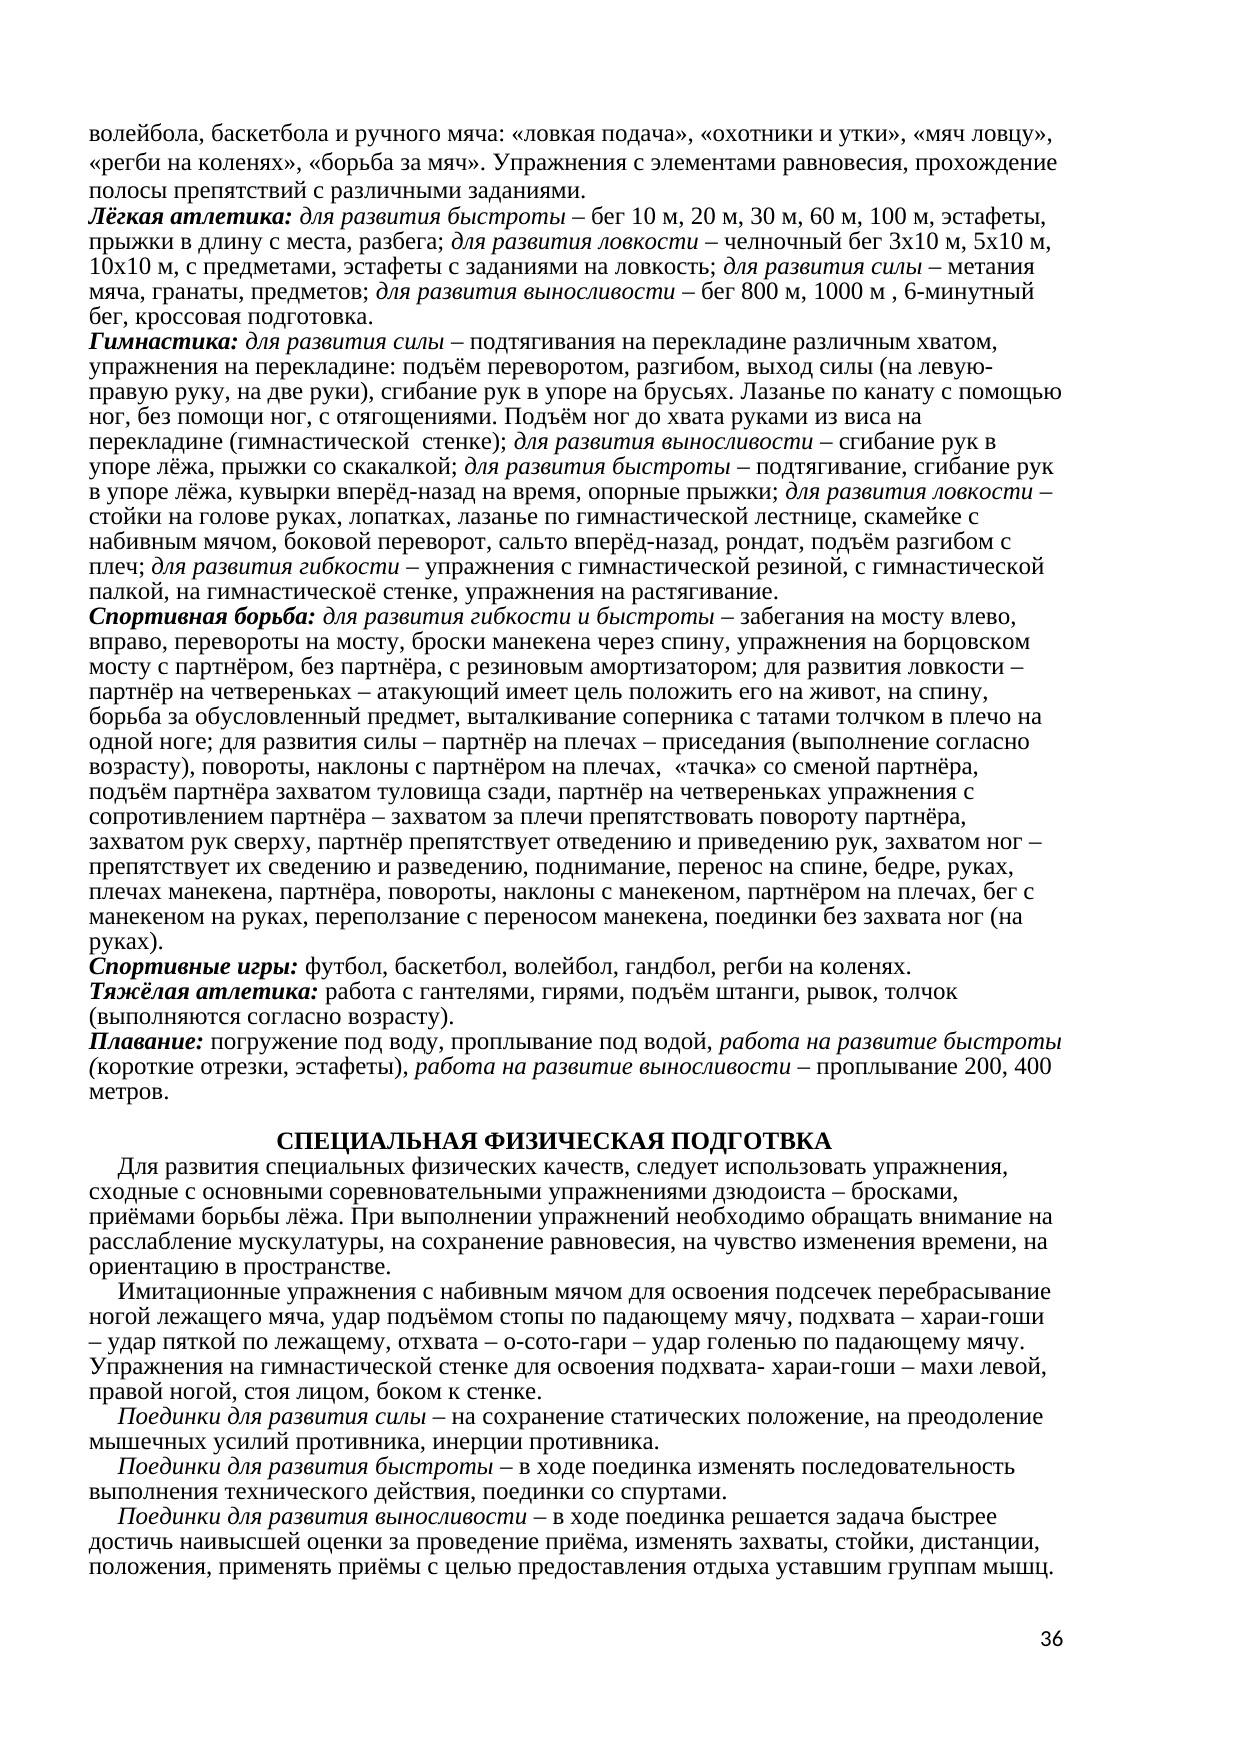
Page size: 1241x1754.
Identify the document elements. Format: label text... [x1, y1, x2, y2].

text Тяжёлая атлетика: работа с гантелями, гирями, подъём штанги, рывок, толчок (выполняются согласно возрасту). [88, 979, 1063, 1029]
text Поединки для развития быстроты – в ходе поединка изменять последовательность выполнения технического действия, поединки со спуртами. [88, 1454, 1063, 1504]
text Имитационные упражнения с набивным мячом для освоения подсечек перебрасывание ногой лежащего мяча, удар подъёмом стопы по падающему мячу, подхвата – хараи-гоши – удар пяткой по лежащему, отхвата – о-сото-гари – удар голенью по падающему мячу. Упражнения на гимнастической стенке для освоения подхвата- хараи-гоши – махи левой, правой ногой, стоя лицом, боком к стенке. [88, 1279, 1063, 1404]
text Гимнастика: для развития силы – подтягивания на перекладине различным хватом, упражнения на перекладине: подъём переворотом, разгибом, выход силы (на левую-правую руку, на две руки), сгибание рук в упоре на брусьях. Лазанье по канату с помощью ног, без помощи ног, с отягощениями. Подъём ног до хвата руками из виса на перекладине (гимнастической стенке); для развития выносливости – сгибание рук в упоре лёжа, прыжки со скакалкой; для развития быстроты – подтягивание, сгибание рук в упоре лёжа, кувырки вперёд-назад на время, опорные прыжки; для развития ловкости – стойки на голове руках, лопатках, лазанье по гимнастической лестнице, скамейке с набивным мячом, боковой переворот, сальто вперёд-назад, рондат, подъём разгибом с плеч; для развития гибкости – упражнения с гимнастической резиной, с гимнастической палкой, на гимнастическоё стенке, упражнения на растягивание. [88, 329, 1063, 604]
text Спортивная борьба: для развития гибкости и быстроты – забегания на мосту влево, вправо, перевороты на мосту, броски манекена через спину, упражнения на борцовском мосту с партнёром, без партнёра, с резиновым амортизатором; для развития ловкости – партнёр на четвереньках – атакующий имеет цель положить его на живот, на спину, борьба за обусловленный предмет, выталкивание соперника с татами толчком в плечо на одной ноге; для развития силы – партнёр на плечах – приседания (выполнение согласно возрасту), повороты, наклоны с партнёром на плечах, «тачка» со сменой партнёра, подъём партнёра захватом туловища сзади, партнёр на четвереньках упражнения с сопротивлением партнёра – захватом за плечи препятствовать повороту партнёра, захватом рук сверху, партнёр препятствует отведению и приведению рук, захватом ног – препятствует их сведению и разведению, поднимание, перенос на спине, бедре, руках, плечах манекена, партнёра, повороты, наклоны с манекеном, партнёром на плечах, бег с манекеном на руках, переползание с переносом манекена, поединки без захвата ног (на руках). [88, 604, 1063, 954]
text Плавание: погружение под воду, проплывание под водой, работа на развитие быстроты (короткие отрезки, эстафеты), работа на развитие выносливости – проплывание 200, 400 метров. [88, 1029, 1063, 1104]
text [88, 118, 1063, 204]
text Поединки для развития выносливости – в ходе поединка решается задача быстрее достичь наивысшей оценки за проведение приёма, изменять захваты, стойки, дистанции, положения, применять приёмы с целью предоставления отдыха уставшим группам мышц. [88, 1504, 1063, 1579]
text Лёгкая атлетика: для развития быстроты – бег 10 м, 20 м, 30 м, 60 м, 100 м, эстафеты, прыжки в длину с места, разбега; для развития ловкости – челночный бег 3х10 м, 5х10 м, 10х10 м, с предметами, эстафеты с заданиями на ловкость; для развития силы – метания мяча, гранаты, предметов; для развития выносливости – бег 800 м, 1000 м , 6-минутный бег, кроссовая подготовка. [88, 204, 1063, 329]
list СПЕЦИАЛЬНАЯ ФИЗИЧЕСКАЯ ПОДГОТВКА [276, 1129, 1063, 1154]
text Спортивные игры: футбол, баскетбол, волейбол, гандбол, регби на коленях. [88, 954, 1063, 979]
text Поединки для развития силы – на сохранение статических положение, на преодоление мышечных усилий противника, инерции противника. [88, 1404, 1063, 1454]
text Для развития специальных физических качеств, следует использовать упражнения, сходные с основными соревновательными упражнениями дзюдоиста – бросками, приёмами борьбы лёжа. При выполнении упражнений необходимо обращать внимание на расслабление мускулатуры, на сохранение равновесия, на чувство изменения времени, на ориентацию в пространстве. [88, 1154, 1063, 1279]
